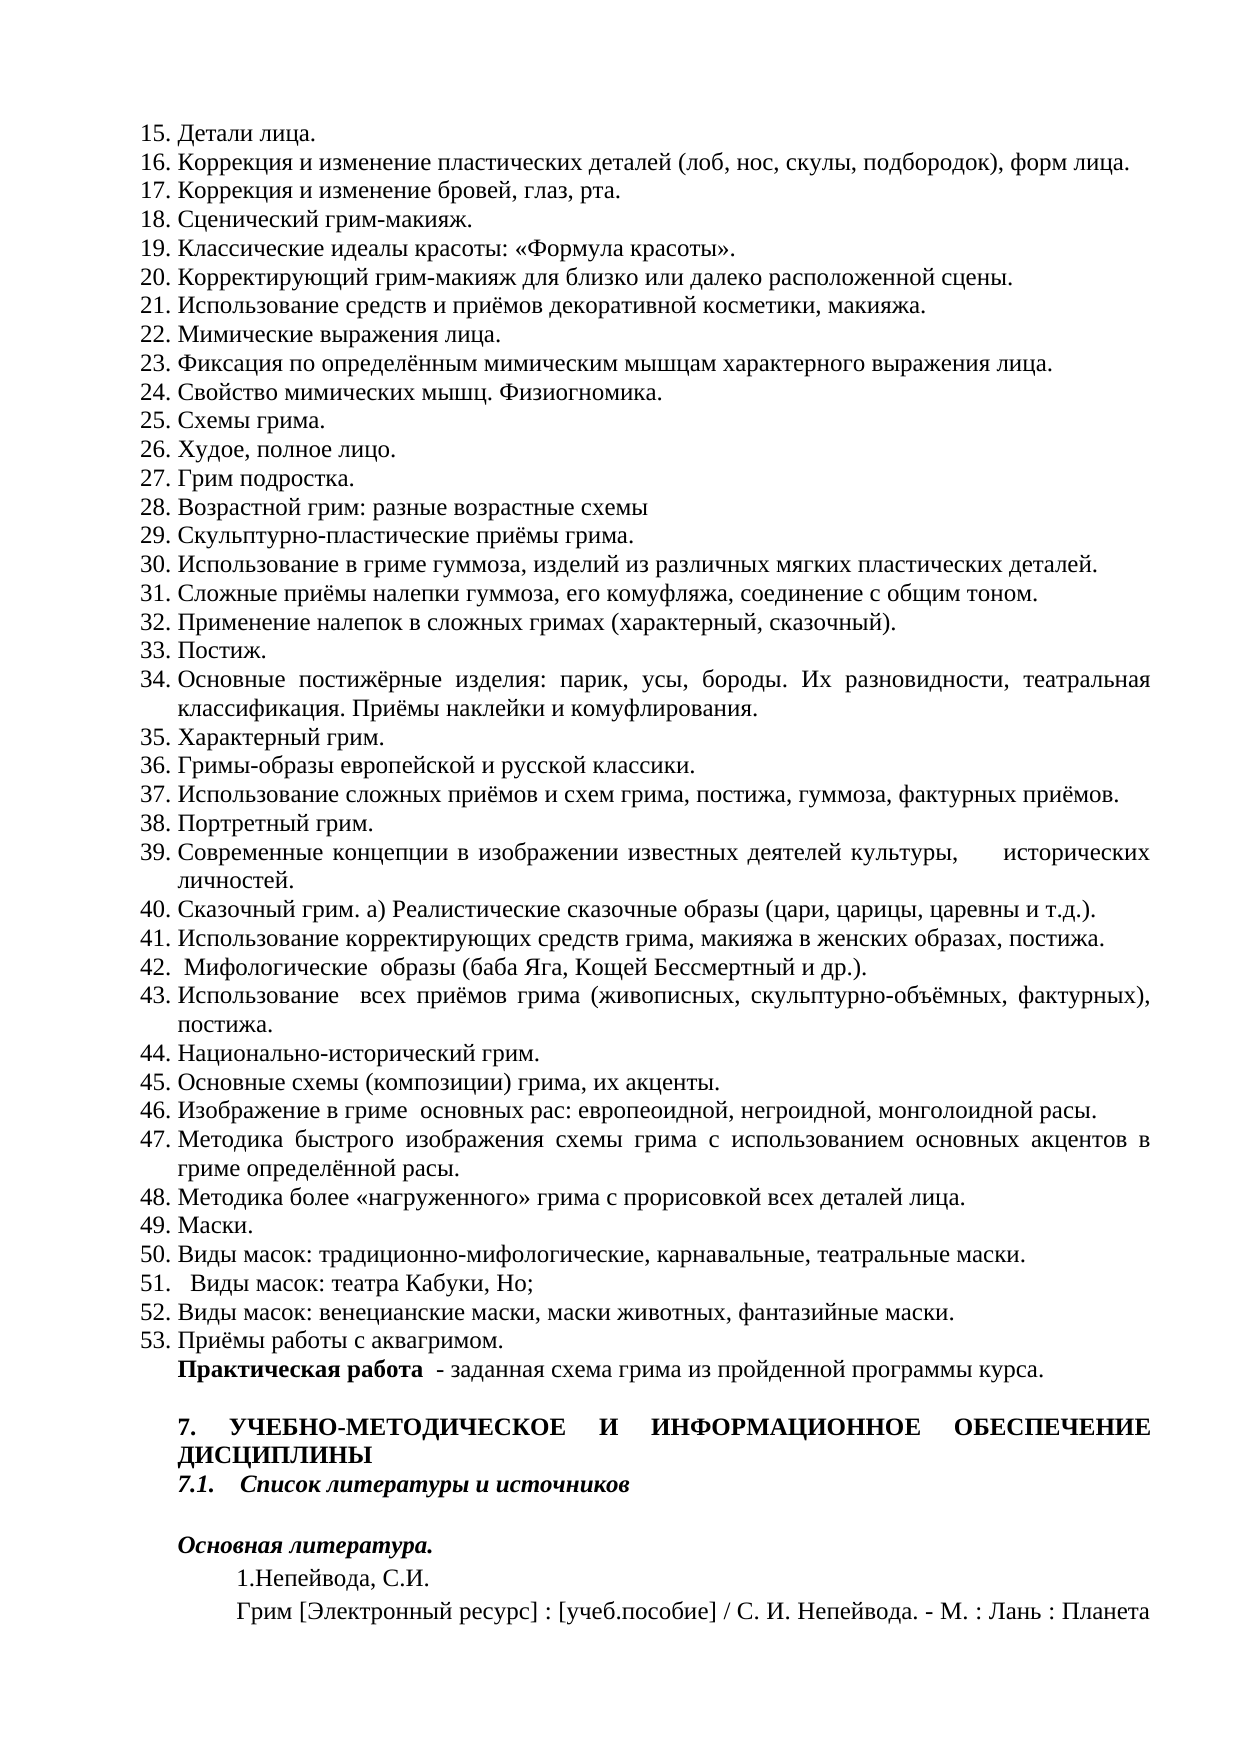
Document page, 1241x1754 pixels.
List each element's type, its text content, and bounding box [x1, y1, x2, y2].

list Виды масок: театра Кабуки, Но; [140, 1268, 1152, 1297]
list Детали лица. [140, 118, 1152, 147]
list Использование средств и приёмов декоративной косметики, макияжа. [140, 291, 1152, 319]
list Виды масок: традиционно-мифологические, карнавальные, театральные маски. [140, 1239, 1152, 1268]
list Сложные приёмы налепки гуммоза, его комуфляжа, соединение с общим тоном. [140, 578, 1152, 607]
list Национально-исторический грим. [140, 1038, 1152, 1067]
list Гримы-образы европейской и русской классики. [140, 751, 1152, 779]
list Скульптурно-пластические приёмы грима. [140, 521, 1152, 549]
list Виды масок: венецианские маски, маски животных, фантазийные маски. [140, 1297, 1152, 1326]
text 7. УЧЕБНО-МЕТОДИЧЕСКОЕ И ИНФОРМАЦИОННОЕ ОБЕСПЕЧЕНИЕ ДИСЦИПЛИНЫ [177, 1412, 1152, 1469]
list Худое, полное лицо. [140, 434, 1152, 463]
list Использование сложных приёмов и схем грима, постижа, гуммоза, фактурных приёмов. [140, 779, 1152, 808]
list Свойство мимических мышц. Физиогномика. [140, 377, 1152, 406]
list Приёмы работы с аквагримом. [140, 1326, 1152, 1354]
list Использование в гриме гуммоза, изделий из различных мягких пластических деталей. [140, 549, 1152, 578]
list Схемы грима. [140, 406, 1152, 434]
list Классические идеалы красоты: «Формула красоты». [140, 233, 1152, 262]
list Использование всех приёмов грима (живописных, скульптурно-объёмных, фактурных), постижа. [140, 981, 1152, 1038]
list Основные постижёрные изделия: парик, усы, бороды. Их разновидности, театральная классификация. Приёмы наклейки и комуфлирования. [140, 664, 1152, 722]
list Сказочный грим. а) Реалистические сказочные образы (цари, царицы, царевны и т.д.). [140, 894, 1152, 923]
list Маски. [140, 1211, 1152, 1239]
list Методика более «нагруженного» грима с прорисовкой всех деталей лица. [140, 1182, 1152, 1211]
list Мифологические образы (баба Яга, Кощей Бессмертный и др.). [140, 952, 1152, 981]
text Основная литература. [177, 1530, 1152, 1559]
list Применение налепок в сложных гримах (характерный, сказочный). [140, 607, 1152, 636]
list Портретный грим. [140, 808, 1152, 837]
list Постиж. [140, 636, 1152, 664]
list Грим подростка. [140, 463, 1152, 492]
text Практическая работа - заданная схема грима из пройденной программы курса. [177, 1354, 1152, 1383]
list Коррекция и изменение бровей, глаз, рта. [140, 176, 1152, 204]
list Основные схемы (композиции) грима, их акценты. [140, 1067, 1152, 1096]
list Сценический грим-макияж. [140, 204, 1152, 233]
list Характерный грим. [140, 722, 1152, 751]
text 1.Непейвода, С.И. [177, 1563, 1152, 1592]
list Мимические выражения лица. [140, 319, 1152, 348]
list Фиксация по определённым мимическим мышцам характерного выражения лица. [140, 348, 1152, 377]
list Корректирующий грим-макияж для близко или далеко расположенной сцены. [140, 262, 1152, 291]
text 7.1. Список литературы и источников [177, 1469, 1152, 1498]
list Современные концепции в изображении известных деятелей культуры, исторических личностей. [140, 837, 1152, 894]
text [177, 1596, 1152, 1625]
list Использование корректирующих средств грима, макияжа в женских образах, постижа. [140, 923, 1152, 952]
list Изображение в гриме основных рас: европеоидной, негроидной, монголоидной расы. [140, 1096, 1152, 1124]
list Возрастной грим: разные возрастные схемы [140, 492, 1152, 521]
list Методика быстрого изображения схемы грима с использованием основных акцентов в гриме определённой расы. [140, 1124, 1152, 1182]
list Коррекция и изменение пластических деталей (лоб, нос, скулы, подбородок), форм лица. [140, 147, 1152, 176]
